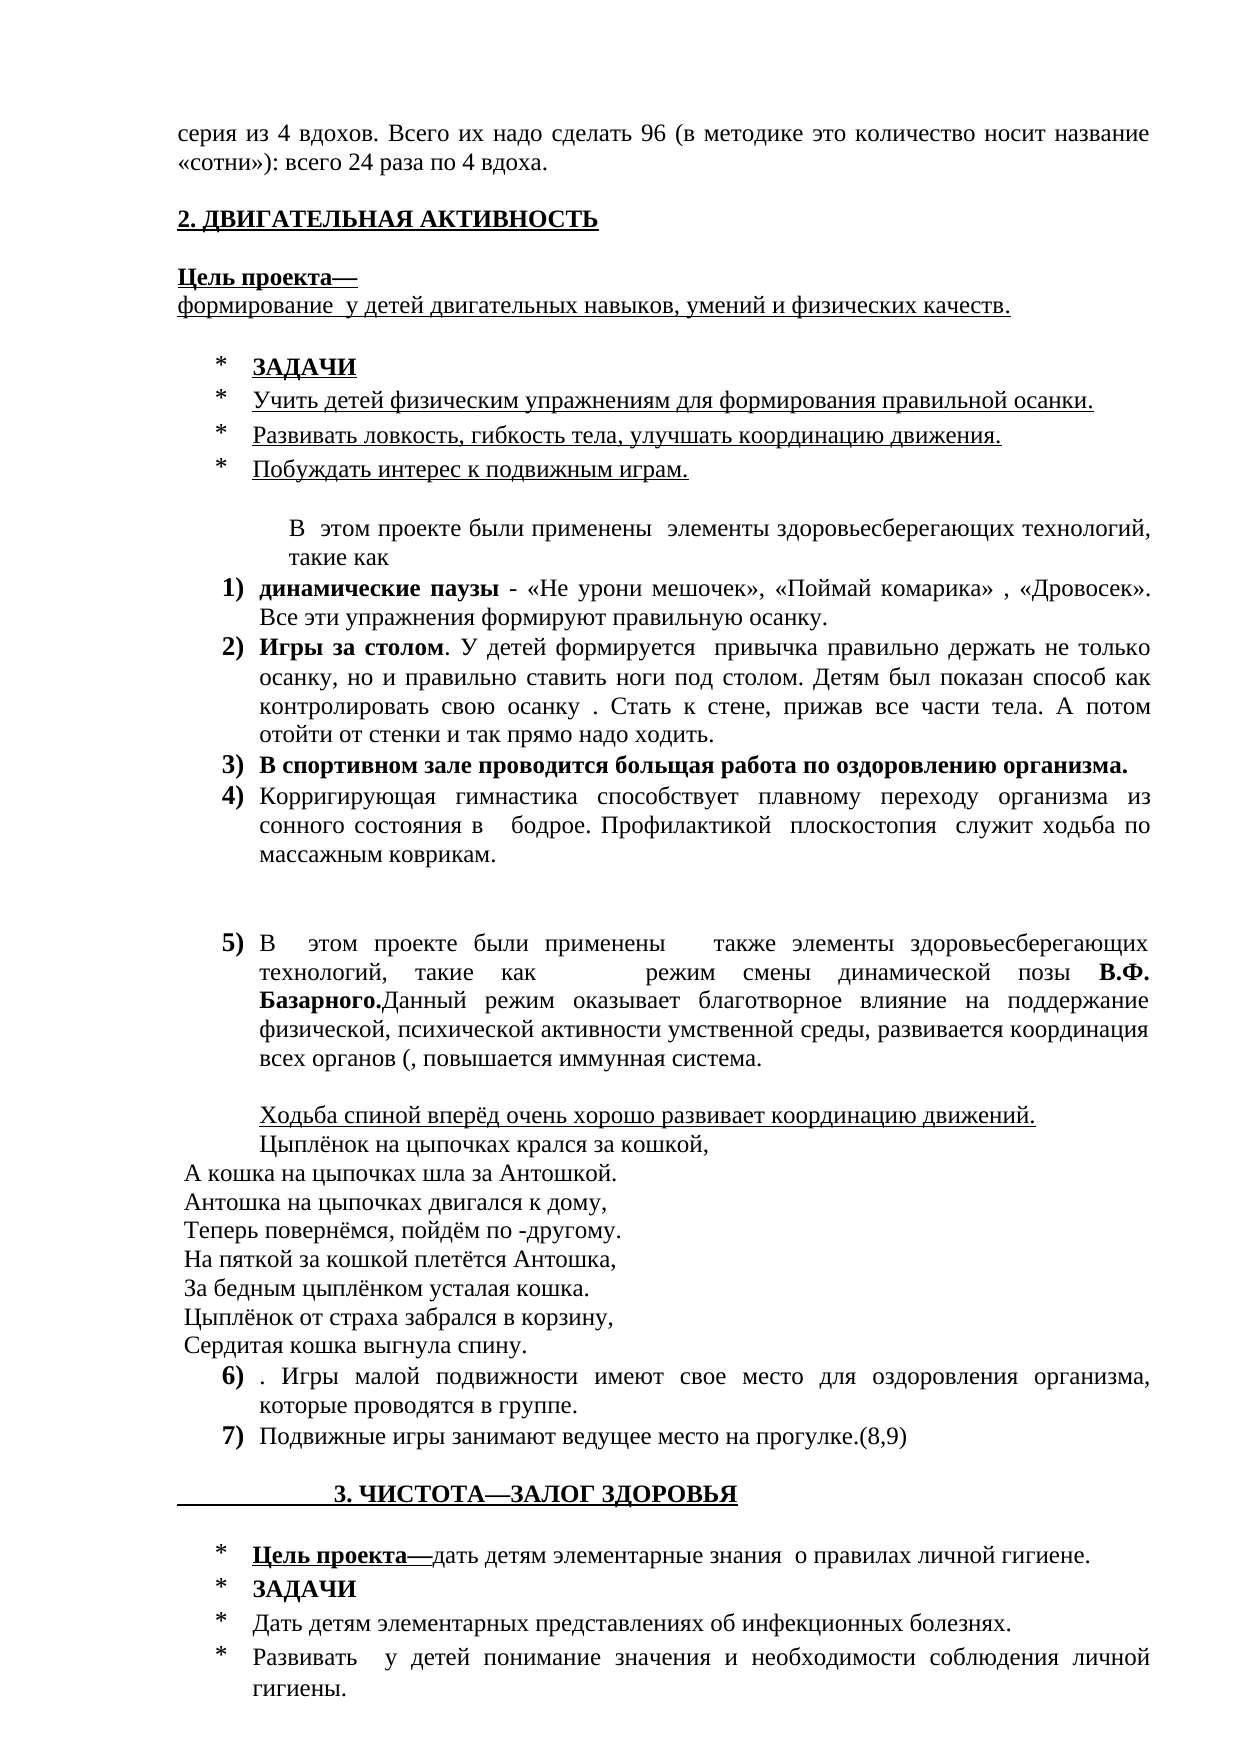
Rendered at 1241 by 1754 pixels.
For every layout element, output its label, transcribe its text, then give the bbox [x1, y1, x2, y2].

list В этом проекте были применены также элементы здоровьесберегающих технологий, такие как режим смены динамической позы В.Ф. Базарного.Данный режим оказывает благотворное влияние на поддержание физической, психической активности умственной среды, развивается координация всех органов (, повышается иммунная система. [222, 926, 1149, 1072]
list В спортивном зале проводится больщая работа по оздоровлению организма. [222, 748, 1152, 779]
list динамические паузы - «Не урони мешочек», «Поймай комарика» , «Дровосек». Все эти упражнения формируют правильную осанку. [222, 571, 1152, 631]
text На пяткой за кошкой плетётся Антошка, [183, 1244, 1152, 1273]
list ЗАДАЧИ [215, 348, 1152, 382]
list Ходьба спиной вперёд очень хорошо развивает координацию движений. [259, 1101, 1149, 1129]
text 3. ЧИСТОТА—ЗАЛОГ ЗДОРОВЬЯ [177, 1479, 1152, 1508]
text Сердитая кошка выгнула спину. [183, 1331, 1152, 1359]
text Цыплёнок от страха забрался в корзину, [183, 1302, 1152, 1331]
list Цыплёнок на цыпочках крался за кошкой, [259, 1129, 1149, 1158]
list . Игры малой подвижности имеют свое место для оздоровления организма, которые проводятся в группе. [222, 1359, 1152, 1419]
list Дать детям элементарных представлениях об инфекционных болезнях. [215, 1605, 1152, 1639]
text Теперь повернёмся, пойдём по -другому. [183, 1216, 1152, 1244]
text формирование у детей двигательных навыков, умений и физических качеств. [177, 291, 1152, 319]
list Игры за столом. У детей формируется привычка правильно держать не только осанку, но и правильно ставить ноги под столом. Детям был показан способ как контролировать свою осанку . Стать к стене, прижав все части тела. А потом отойти от стенки и так прямо надо ходить. [222, 631, 1152, 748]
text Антошка на цыпочках двигался к дому, [183, 1187, 1152, 1216]
list Развивать ловкость, гибкость тела, улучшать координацию движения. [215, 416, 1152, 450]
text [177, 118, 1152, 176]
list Корригирующая гимнастика способствует плавному переходу организма из сонного состояния в бодрое. Профилактикой плоскостопия служит ходьба по массажным коврикам. [222, 779, 1152, 868]
text А кошка на цыпочках шла за Антошкой. [183, 1158, 1152, 1187]
list ЗАДАЧИ [215, 1571, 1152, 1605]
list В этом проекте были применены элементы здоровьесберегающих технологий, такие как [288, 513, 1152, 571]
text 2. ДВИГАТЕЛЬНАЯ АКТИВНОСТЬ [177, 204, 1152, 233]
text За бедным цыплёнком усталая кошка. [183, 1273, 1152, 1302]
list Подвижные игры занимают ведущее место на прогулке.(8,9) [222, 1419, 1152, 1450]
text Цель проекта— [177, 262, 1152, 291]
list Учить детей физическим упражнениям для формирования правильной осанки. [215, 382, 1152, 416]
list Побуждать интерес к подвижным играм. [215, 450, 1152, 484]
list Цель проекта—дать детям элементарные знания о правилах личной гигиене. [215, 1537, 1152, 1571]
list Развивать у детей понимание значения и необходимости соблюдения личной гигиены. [215, 1639, 1152, 1702]
